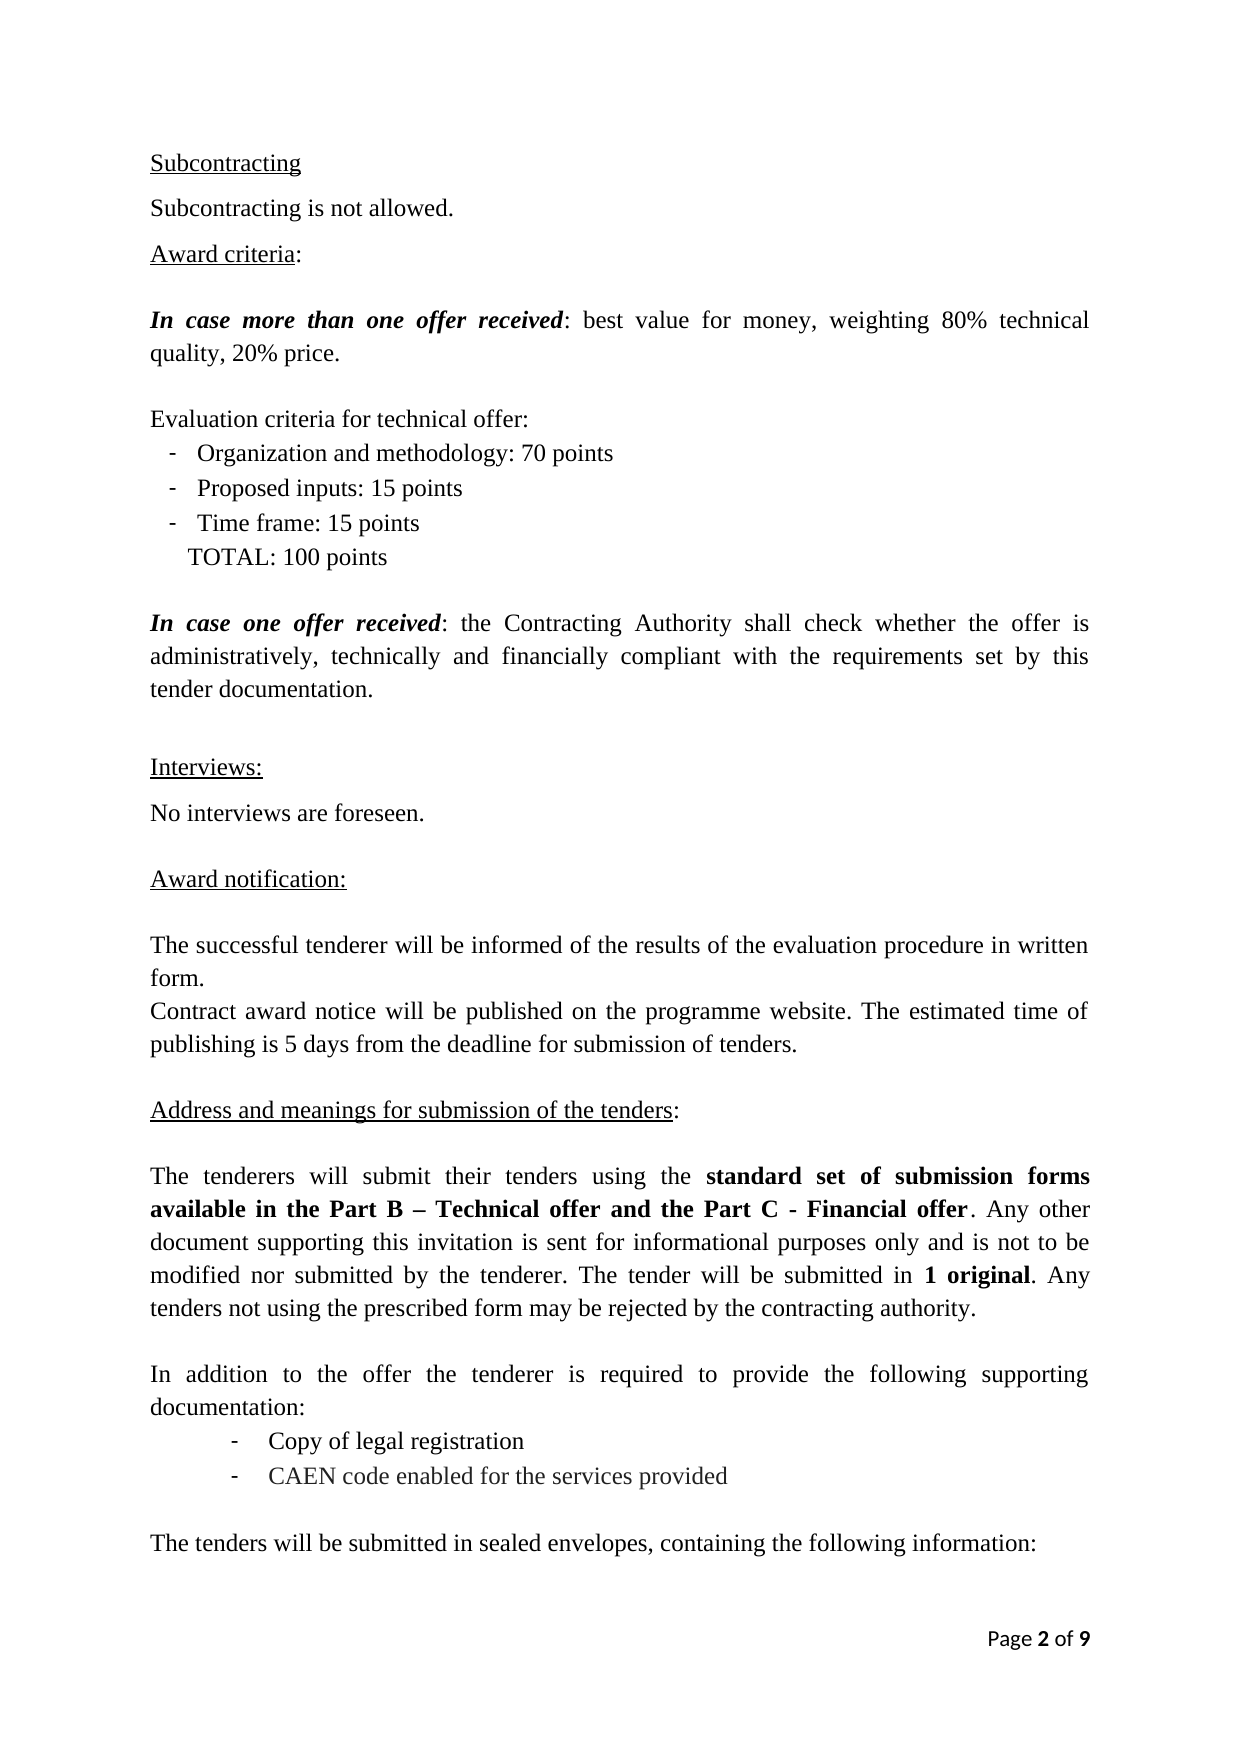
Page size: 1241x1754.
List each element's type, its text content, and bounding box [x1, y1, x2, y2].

list CAEN code enabled for the services provided [231, 1460, 1090, 1491]
text In addition to the offer the tenderer is required to provide the following supporting documentation: [150, 1359, 1090, 1421]
text Interviews: [150, 752, 1090, 781]
list No interviews are foreseen. [150, 798, 1090, 827]
text The tenderers will submit their tenders using the standard set of submission forms available in the Part B – Technical offer and the Part C - Financial offer. Any other document supporting this invitation is sent for informational purposes only and is not to be modified nor submitted by the tenderer. The tender will be submitted in 1 original. Any tenders not using the prescribed form may be rejected by the contracting authority. [150, 1161, 1090, 1322]
text Evaluation criteria for technical offer: [150, 404, 1090, 432]
text Award criteria: [150, 239, 1090, 267]
text Subcontracting [150, 148, 1090, 176]
text In case one offer received: the Contracting Authority shall check whether the offer is administratively, technically and financially compliant with the requirements set by this tender documentation. [150, 608, 1090, 703]
text In case more than one offer received: best value for money, weighting 80% technical quality, 20% price. [150, 305, 1090, 366]
list Copy of legal registration [231, 1425, 1090, 1456]
text Subcontracting is not allowed. [150, 193, 1090, 222]
text TOTAL: 100 points [150, 542, 1090, 571]
list Award notification: [150, 864, 1090, 893]
list Proposed inputs: 15 points [169, 472, 1090, 502]
text The tenders will be submitted in sealed envelopes, containing the following information: [150, 1528, 1090, 1557]
list Time frame: 15 points [169, 507, 1090, 537]
text Contract award notice will be published on the programme website. The estimated time of publishing is 5 days from the deadline for submission of tenders. [150, 996, 1090, 1058]
text The successful tenderer will be informed of the results of the evaluation procedure in written form. [150, 930, 1090, 992]
list Organization and methodology: 70 points [169, 437, 1090, 467]
text Address and meanings for submission of the tenders: [150, 1095, 1090, 1124]
